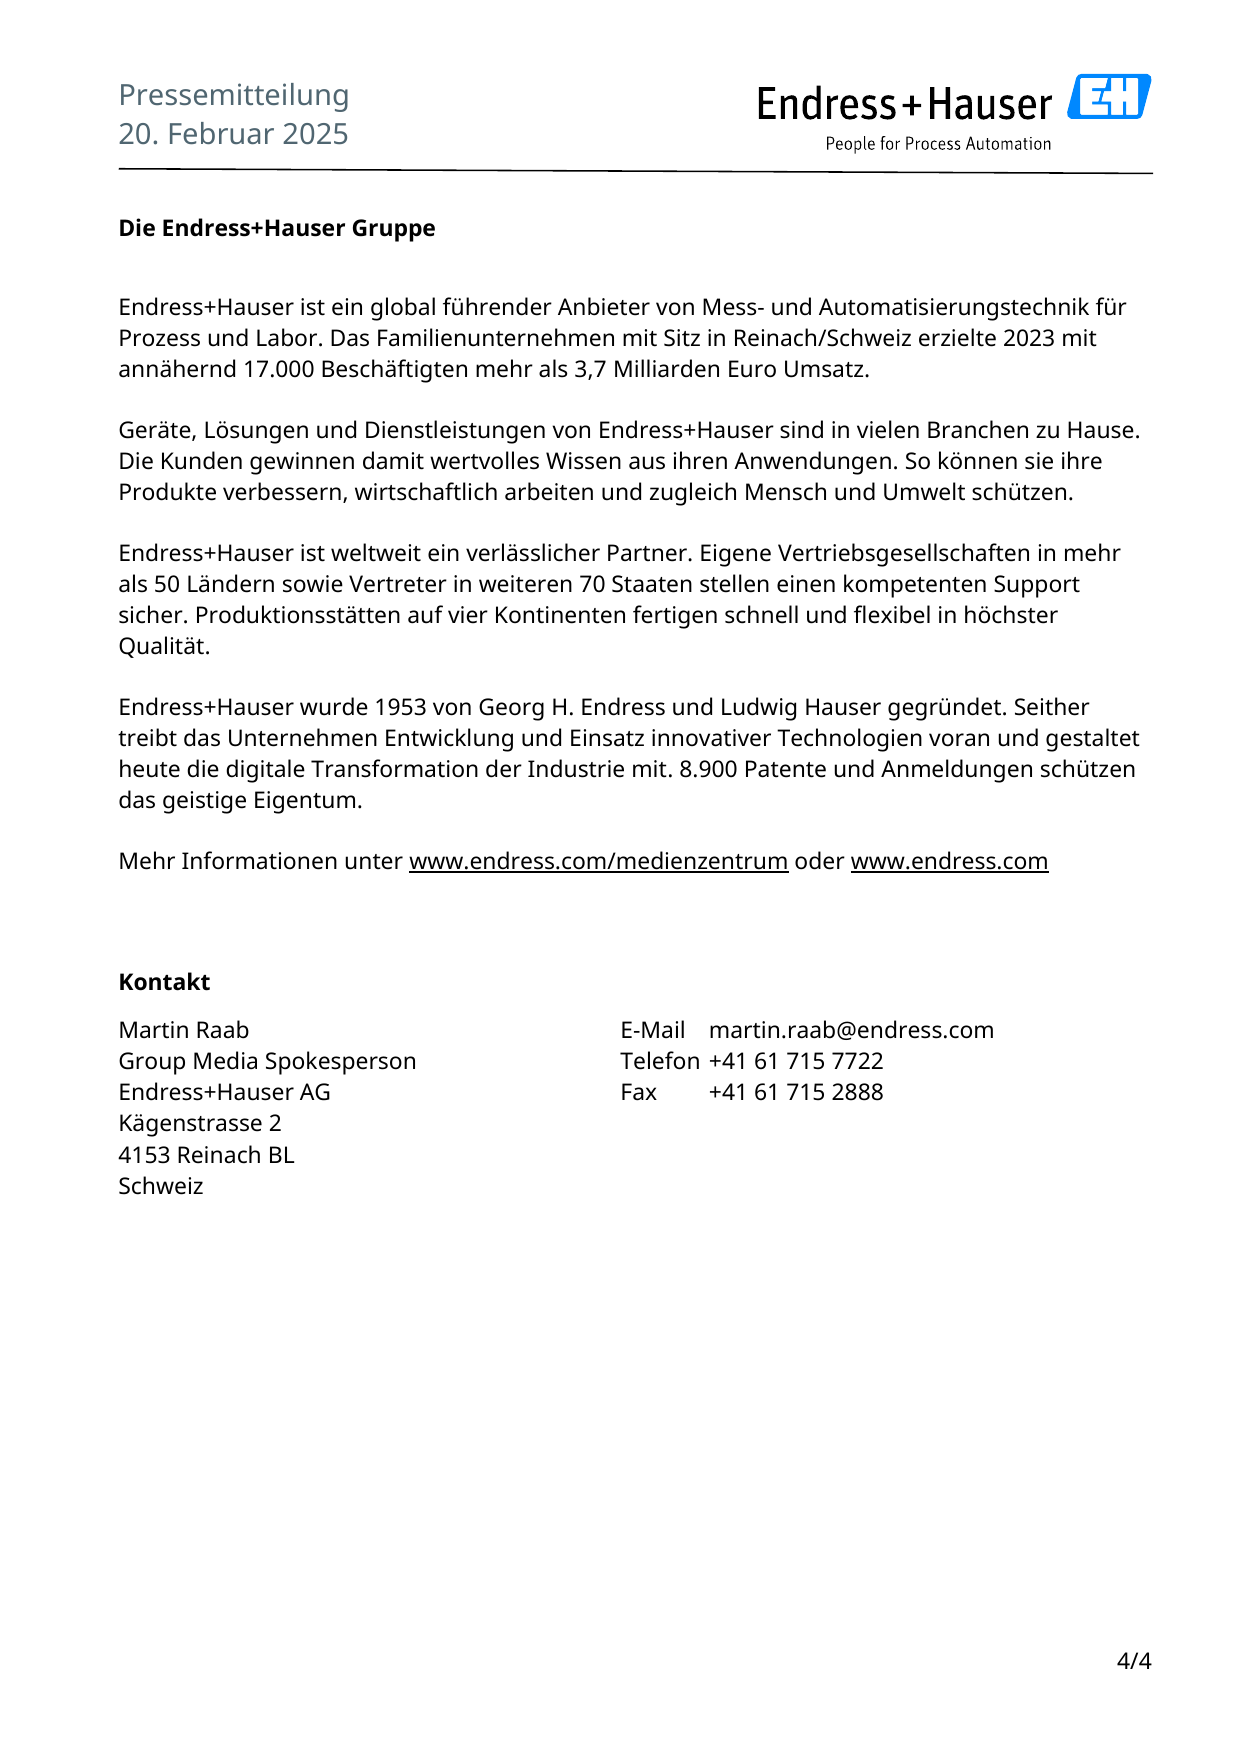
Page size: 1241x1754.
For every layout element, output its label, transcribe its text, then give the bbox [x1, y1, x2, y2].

text Mehr Informationen unter www.endress.com/medienzentrum oder www.endress.com [118, 845, 1152, 876]
text Martin Raab E-Mail martin.raab@endress.com Group Media Spokesperson Telefon +41 61 715 7722 Endress+Hauser AG Fax +41 61 715 2888 Kägenstrasse 2 4153 Reinach BL Schweiz [118, 1014, 1152, 1201]
text Endress+Hauser ist ein global führender Anbieter von Mess- und Automatisierungstechnik für Prozess und Labor. Das Familienunternehmen mit Sitz in Reinach/Schweiz erzielte 2023 mit annähernd 17.000 Beschäftigten mehr als 3,7 Milliarden Euro Umsatz. [118, 291, 1152, 384]
text Kontakt [118, 966, 1152, 997]
text Endress+Hauser wurde 1953 von Georg H. Endress und Ludwig Hauser gegründet. Seither treibt das Unternehmen Entwicklung und Einsatz innovativer Technologien voran und gestaltet heute die digitale Transformation der Industrie mit. 8.900 Patente und Anmeldungen schützen das geistige Eigentum. [118, 691, 1152, 816]
text Geräte, Lösungen und Dienstleistungen von Endress+Hauser sind in vielen Branchen zu Hause. Die Kunden gewinnen damit wertvolles Wissen aus ihren Anwendungen. So können sie ihre Produkte verbessern, wirtschaftlich arbeiten und zugleich Mensch und Umwelt schützen. [118, 414, 1152, 507]
text Endress+Hauser ist weltweit ein verlässlicher Partner. Eigene Vertriebsgesellschaften in mehr als 50 Ländern sowie Vertreter in weiteren 70 Staaten stellen einen kompetenten Support sicher. Produktionsstätten auf vier Kontinenten fertigen schnell und flexibel in höchster Qualität. [118, 537, 1152, 662]
text Die Endress+Hauser Gruppe [118, 212, 1152, 274]
